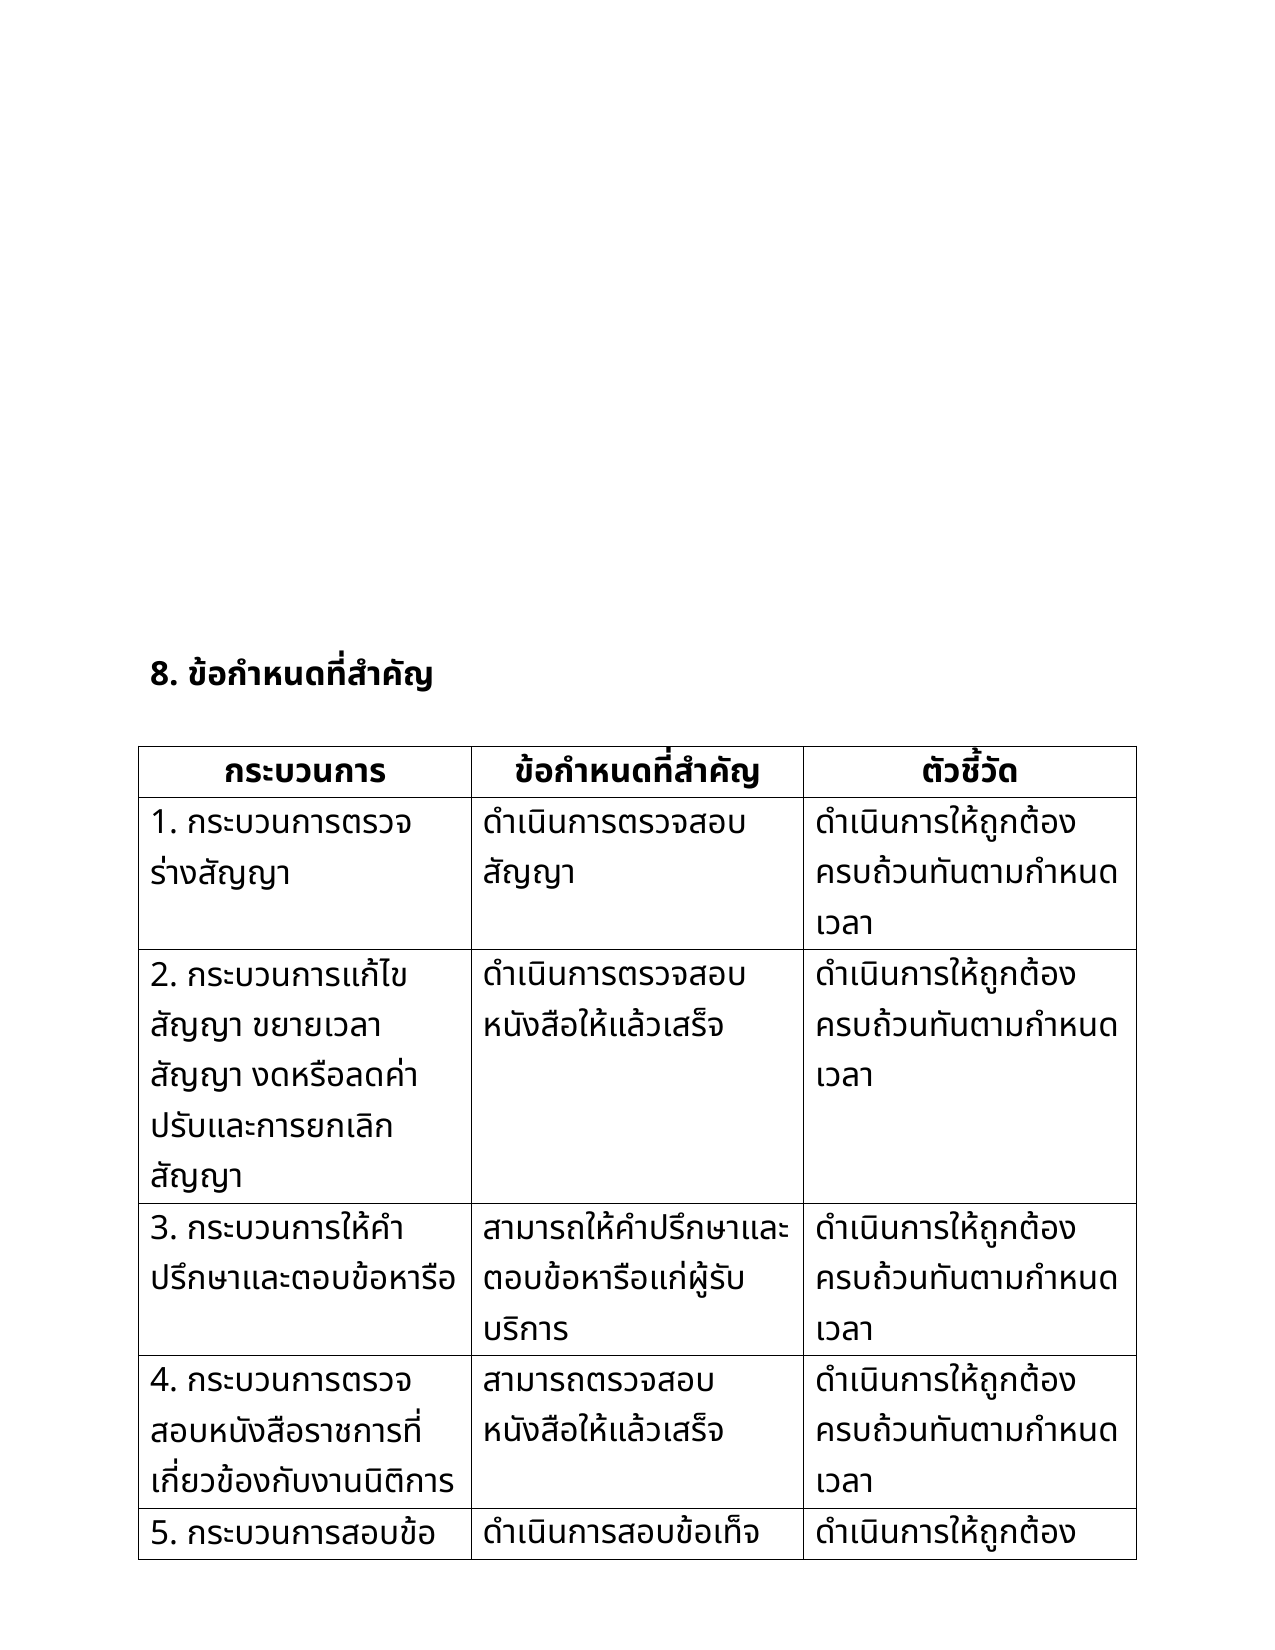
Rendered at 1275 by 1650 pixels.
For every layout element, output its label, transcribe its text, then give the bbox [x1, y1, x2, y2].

table_cell ดำเนินการให้ถูกต้องครบถ้วนทันตามกำหนดเวลา [804, 798, 1136, 949]
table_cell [139, 1509, 471, 1559]
table_cell 1. กระบวนการตรวจร่างสัญญา [139, 798, 471, 949]
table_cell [472, 1509, 803, 1559]
table_header กระบวนการ [139, 747, 471, 797]
table_header ตัวชี้วัด [804, 747, 1136, 797]
table_cell 2. กระบวนการแก้ไขสัญญา ขยายเวลาสัญญา งดหรือลดค่าปรับและการยกเลิกสัญญา [139, 950, 471, 1203]
table_cell ดำเนินการตรวจสอบสัญญา [472, 798, 803, 949]
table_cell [804, 1356, 1136, 1507]
table_cell ดำเนินการให้ถูกต้องครบถ้วนทันตามกำหนดเวลา [804, 950, 1136, 1203]
table_cell ดำเนินการให้ถูกต้องครบถ้วนทันตามกำหนดเวลา [804, 1204, 1136, 1355]
table_cell สามารถตรวจสอบหนังสือให้แล้วเสร็จ [472, 1356, 803, 1507]
table_cell ดำเนินการตรวจสอบหนังสือให้แล้วเสร็จ [472, 950, 803, 1203]
table_cell 4. กระบวนการตรวจสอบหนังสือราชการที่เกี่ยวข้องกับงานนิติการ [139, 1356, 471, 1507]
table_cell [804, 1509, 1136, 1559]
table_header ข้อกำหนดที่สำคัญ [472, 747, 803, 797]
table_cell 3. กระบวนการให้คำปรึกษาและตอบข้อหารือ [139, 1204, 471, 1355]
text 8. ข้อกำหนดที่สำคัญ [150, 649, 1125, 700]
table_cell สามารถให้คำปรึกษาและตอบข้อหารือแก่ผู้รับบริการ [472, 1204, 803, 1355]
